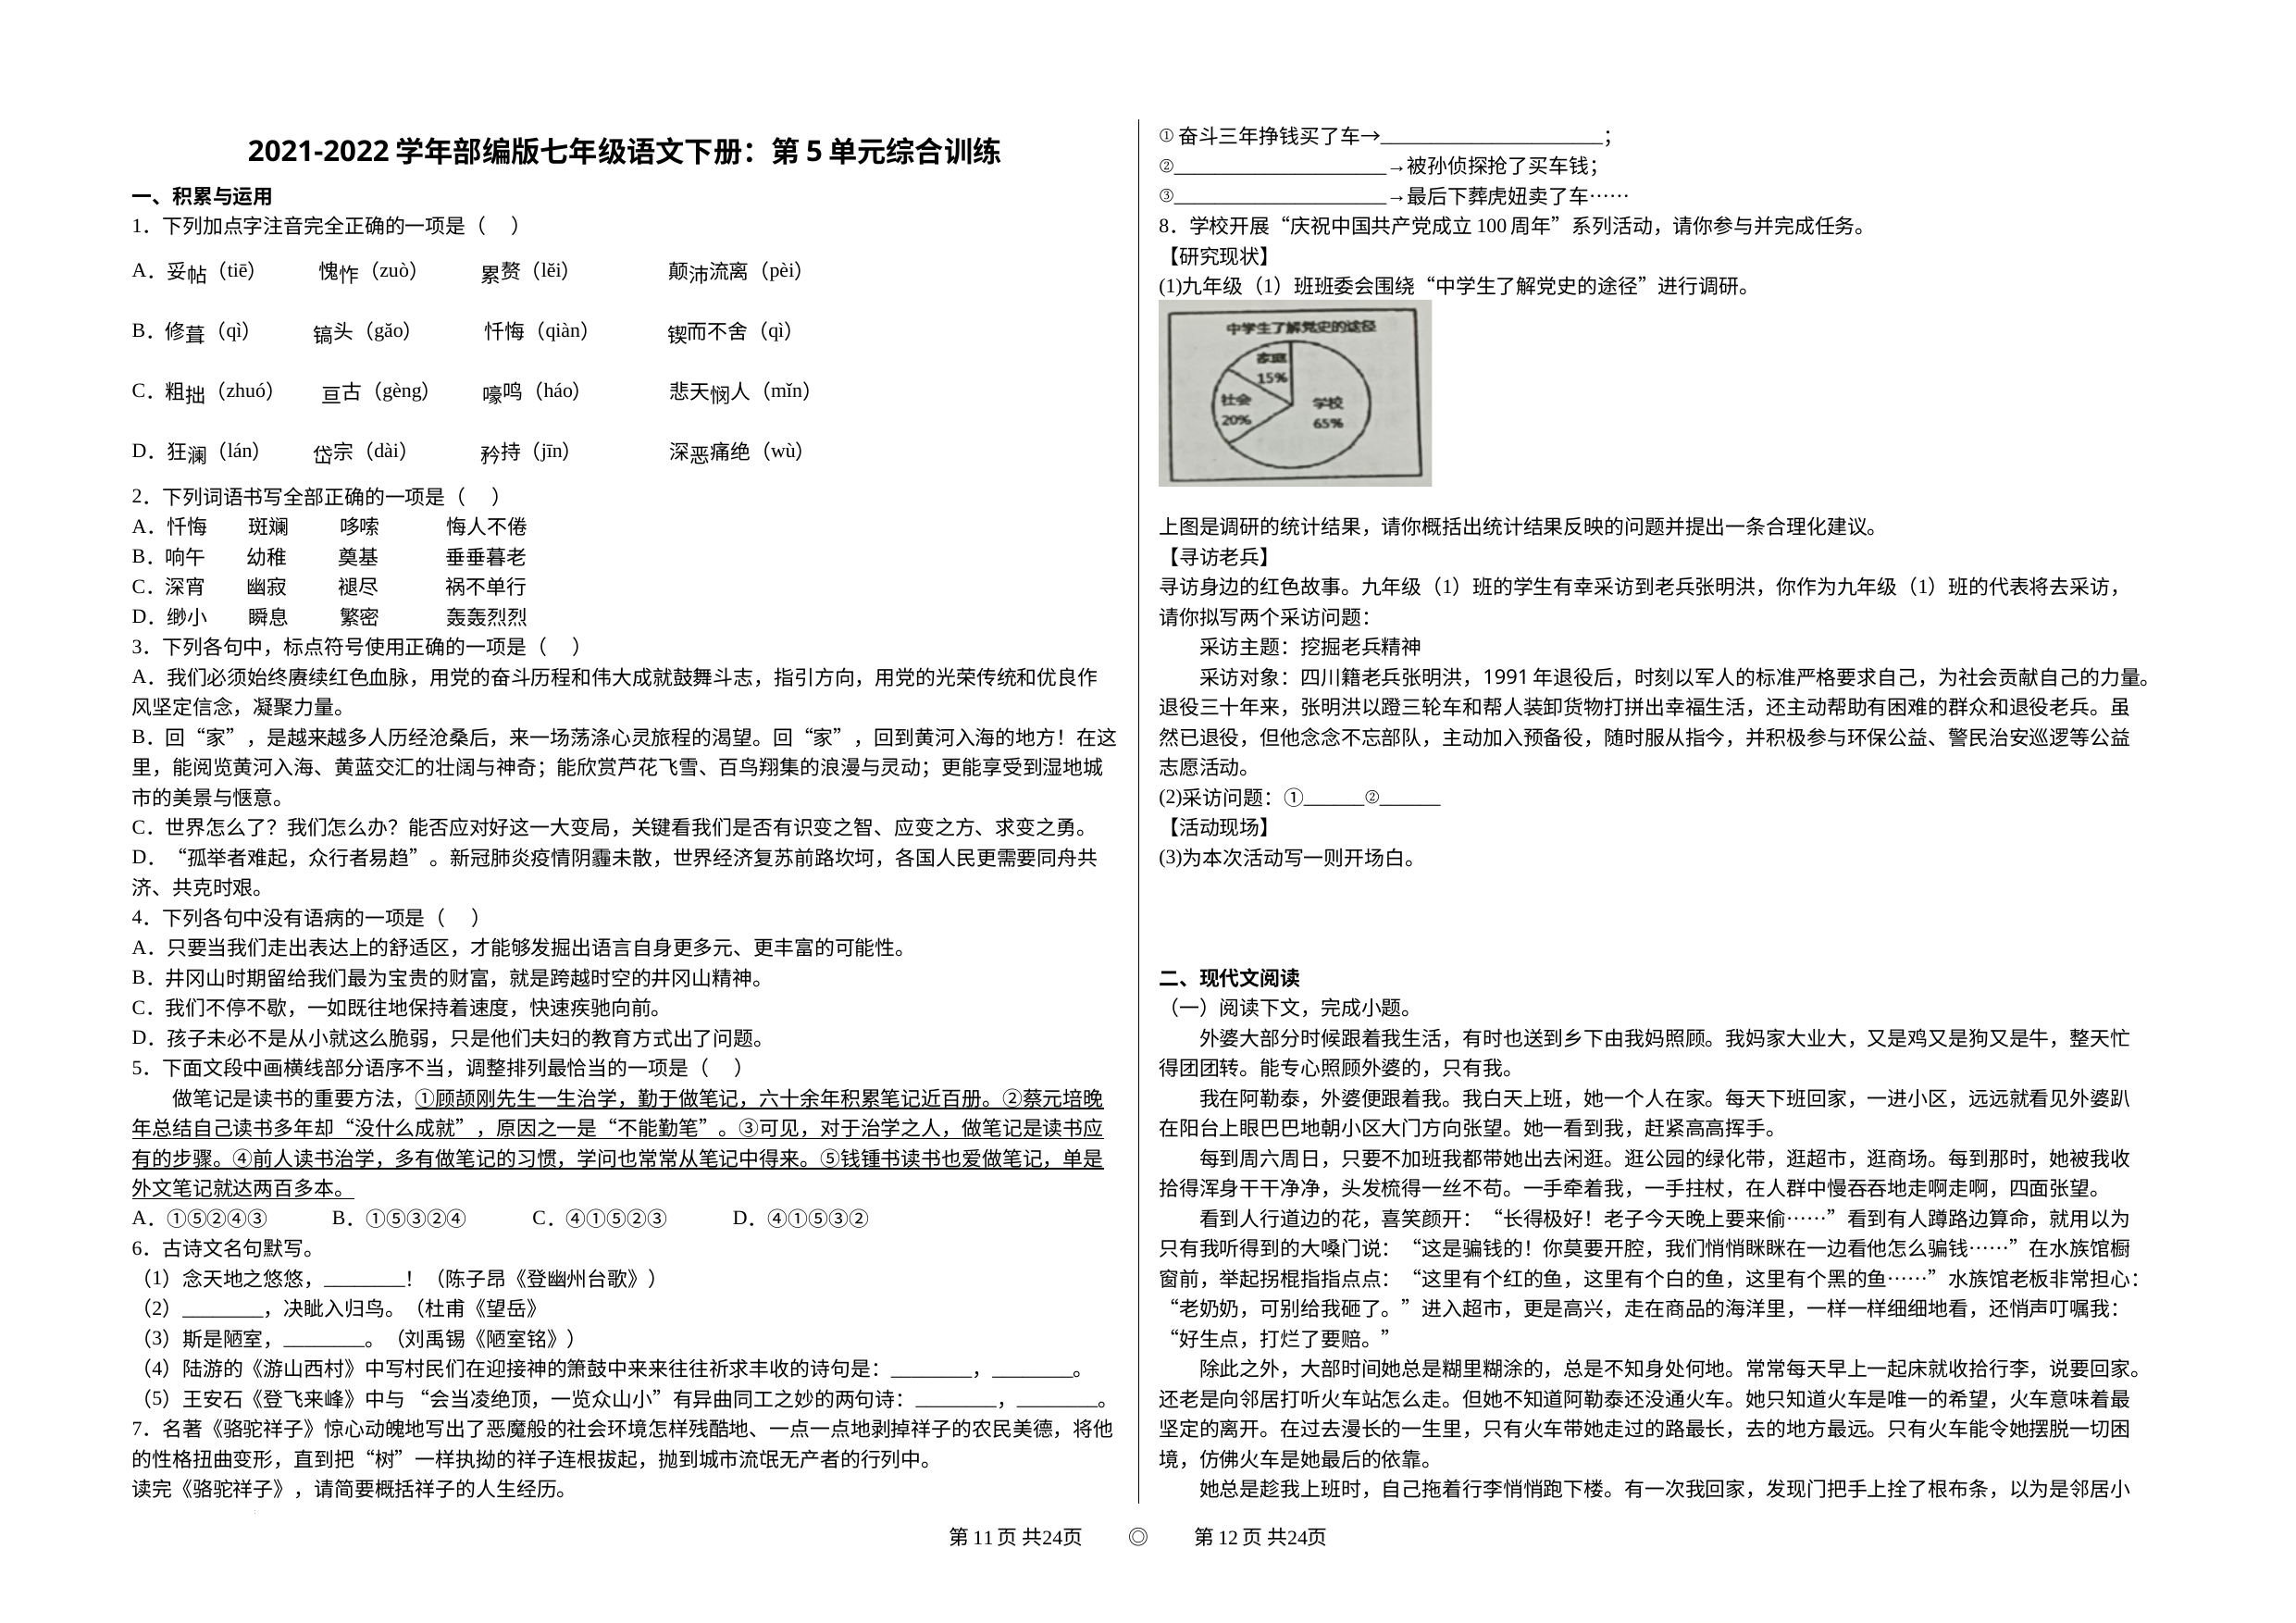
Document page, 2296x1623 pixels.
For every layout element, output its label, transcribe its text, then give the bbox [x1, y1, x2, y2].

text 一、积累与运用 [131, 180, 1118, 210]
text 5．下面文段中画横线部分语序不当，调整排列最恰当的一项是（ ） [131, 1052, 1118, 1082]
text 6．古诗文名句默写。 [131, 1233, 1118, 1262]
text (2)采访问题：①______②______ [1159, 781, 2144, 812]
text 2021-2022学年部编版七年级语文下册：第5单元综合训练 [131, 119, 1118, 180]
text A．①⑤②④③ B．①⑤③②④ C．④①⑤②③ D．④①⑤③② [131, 1202, 1118, 1233]
text （4）陆游的《游山西村》中写村民们在迎接神的箫鼓中来来往往祈求丰收的诗句是：________，________。 [131, 1353, 1118, 1382]
text B．响午 幼稚 奠基 垂垂暮老 [131, 540, 1118, 571]
text A．只要当我们走出表达上的舒适区，才能够发掘出语言自身更多元、更丰富的可能性。 [131, 932, 1118, 961]
text D．缈小 瞬息 繁密 轰轰烈烈 [131, 601, 1118, 631]
text C．世界怎么了？我们怎么办？能否应对好这一大变局，关键看我们是否有识变之智、应变之方、求变之勇。 [131, 812, 1118, 841]
text ①奋斗三年挣钱买了车→______________________； [1159, 119, 2144, 150]
text 1．下列加点字注音完全正确的一项是（ ） [131, 210, 1118, 240]
text B．回“家”，是越来越多人历经沧桑后，来一场荡涤心灵旅程的渴望。回“家”，回到黄河入海的地方！在这里，能阅览黄河入海、黄蓝交汇的壮阔与神奇；能欣赏芦花飞雪、百鸟翔集的浪漫与灵动；更能享受到湿地城市的美景与惬意。 [131, 721, 1118, 812]
text 采访主题：挖掘老兵精神 [1159, 631, 2144, 661]
text C．粗拙（zhuó） 亘古（gèng） 嚎鸣（háo） 悲天悯人（mǐn） [131, 360, 1118, 420]
text 8．学校开展“庆祝中国共产党成立100周年”系列活动，请你参与并完成任务。 [1159, 210, 2144, 240]
text 4．下列各句中没有语病的一项是（ ） [131, 901, 1118, 932]
text 采访对象：四川籍老兵张明洪，1991年退役后，时刻以军人的标准严格要求自己，为社会贡献自己的力量。退役三十年来，张明洪以蹬三轮车和帮人装卸货物打拼出幸福生活，还主动帮助有困难的群众和退役老兵。虽然已退役，但他念念不忘部队，主动加入预备役，随时服从指今，并积极参与环保公益、警民治安巡逻等公益志愿活动。 [1159, 661, 2144, 781]
text 【活动现场】 [1159, 812, 2144, 841]
text （2）________，决眦入归鸟。（杜甫《望岳》 [131, 1293, 1118, 1322]
text 读完《骆驼祥子》，请简要概括祥子的人生经历。 [131, 1473, 1118, 1503]
text 【寻访老兵】 [1159, 540, 2144, 571]
text 上图是调研的统计结果，请你概括出统计结果反映的问题并提出一条合理化建议。 [1159, 511, 2144, 540]
text 【研究现状】 [1159, 240, 2144, 270]
text 看到人行道边的花，喜笑颜开：“长得极好！老子今天晚上要来偷……”看到有人蹲路边算命，就用以为只有我听得到的大嗓门说：“这是骗钱的！你莫要开腔，我们悄悄眯眯在一边看他怎么骗钱……”在水族馆橱窗前，举起拐棍指指点点：“这里有个红的鱼，这里有个白的鱼，这里有个黑的鱼……”水族馆老板非常担心：“老奶奶，可别给我砸了。”进入超市，更是高兴，走在商品的海洋里，一样一样细细地看，还悄声叮嘱我：“好生点，打烂了要赔。” [1159, 1202, 2144, 1353]
text D．孩子未必不是从小就这么脆弱，只是他们夫妇的教育方式出了问题。 [131, 1022, 1118, 1052]
text B．井冈山时期留给我们最为宝贵的财富，就是跨越时空的井冈山精神。 [131, 961, 1118, 992]
text （3）斯是陋室，________。（刘禹锡《陋室铭》） [131, 1322, 1118, 1353]
text 每到周六周日，只要不加班我都带她出去闲逛。逛公园的绿化带，逛超市，逛商场。每到那时，她被我收拾得浑身干干净净，头发梳得一丝不苟。一手牵着我，一手拄杖，在人群中慢吞吞地走啊走啊，四面张望。 [1159, 1142, 2144, 1202]
text A．妥帖（tiē） 愧怍（zuò） 累赘（lĕi） 颠沛流离（pèi） [131, 240, 1118, 300]
text 2．下列词语书写全部正确的一项是（ ） [131, 480, 1118, 511]
text ③_____________________→最后下葬虎妞卖了车…… [1159, 180, 2144, 210]
text （5）王安石《登飞来峰》中与 “会当凌绝顶，一览众山小”有异曲同工之妙的两句诗：________，________。 [131, 1382, 1118, 1413]
text （1）念天地之悠悠，________！（陈子昂《登幽州台歌》） [131, 1262, 1118, 1293]
text C．深宵 幽寂 褪尽 祸不单行 [131, 571, 1118, 601]
text B．修葺（qì） 镐头（găo） 忏悔（qiàn） 锲而不舍（qì） [131, 300, 1118, 360]
text ②_____________________→被孙侦探抢了买车钱； [1159, 150, 2144, 180]
text (1)九年级（1）班班委会围绕“中学生了解党史的途径”进行调研。 [1159, 270, 2144, 300]
text D．“孤举者难起，众行者易趋”。新冠肺炎疫情阴霾未散，世界经济复苏前路坎坷，各国人民更需要同舟共济、共克时艰。 [131, 841, 1118, 901]
text A．忏悔 斑斓 哆嗦 悔人不倦 [131, 511, 1118, 540]
text 我在阿勒泰，外婆便跟着我。我白天上班，她一个人在家。每天下班回家，一进小区，远远就看见外婆趴在阳台上眼巴巴地朝小区大门方向张望。她一看到我，赶紧高高挥手。 [1159, 1082, 2144, 1142]
text 寻访身边的红色故事。九年级（1）班的学生有幸采访到老兵张明洪，你作为九年级（1）班的代表将去采访，请你拟写两个采访问题： [1159, 571, 2144, 631]
text 除此之外，大部时间她总是糊里糊涂的，总是不知身处何地。常常每天早上一起床就收拾行李，说要回家。还老是向邻居打听火车站怎么走。但她不知道阿勒泰还没通火车。她只知道火车是唯一的希望，火车意味着最坚定的离开。在过去漫长的一生里，只有火车带她走过的路最长，去的地方最远。只有火车能令她摆脱一切困境，仿佛火车是她最后的依靠。 [1159, 1353, 2144, 1473]
picture [1159, 300, 1433, 487]
text 7．名著《骆驼祥子》惊心动魄地写出了恶魔般的社会环境怎样残酷地、一点一点地剥掉祥子的农民美德，将他的性格扭曲变形，直到把“树”一样执拗的祥子连根拔起，抛到城市流氓无产者的行列中。 [131, 1413, 1118, 1473]
text 做笔记是读书的重要方法，①顾颉刚先生一生治学，勤于做笔记，六十余年积累笔记近百册。②蔡元培晚年总结自己读书多年却“没什么成就”，原因之一是“不能勤笔”。③可见，对于治学之人，做笔记是读书应有的步骤。④前人读书治学，多有做笔记的习惯，学问也常常从笔记中得来。⑤钱锺书读书也爱做笔记，单是外文笔记就达两百多本。 [131, 1082, 1118, 1202]
text D．狂澜（lán） 岱宗（dài） 矜持（jīn） 深恶痛绝（wù） [131, 420, 1118, 480]
text （一）阅读下文，完成小题。 [1159, 992, 2144, 1022]
text C．我们不停不歇，一如既往地保持着速度，快速疾驰向前。 [131, 992, 1118, 1022]
text 3．下列各句中，标点符号使用正确的一项是（ ） [131, 631, 1118, 661]
text (3)为本次活动写一则开场白。 [1159, 841, 2144, 872]
text A．我们必须始终赓续红色血脉，用党的奋斗历程和伟大成就鼓舞斗志，指引方向，用党的光荣传统和优良作风坚定信念，凝聚力量。 [131, 661, 1118, 721]
text 外婆大部分时候跟着我生活，有时也送到乡下由我妈照顾。我妈家大业大，又是鸡又是狗又是牛，整天忙得团团转。能专心照顾外婆的，只有我。 [1159, 1022, 2144, 1082]
text 二、现代文阅读 [1159, 961, 2144, 992]
